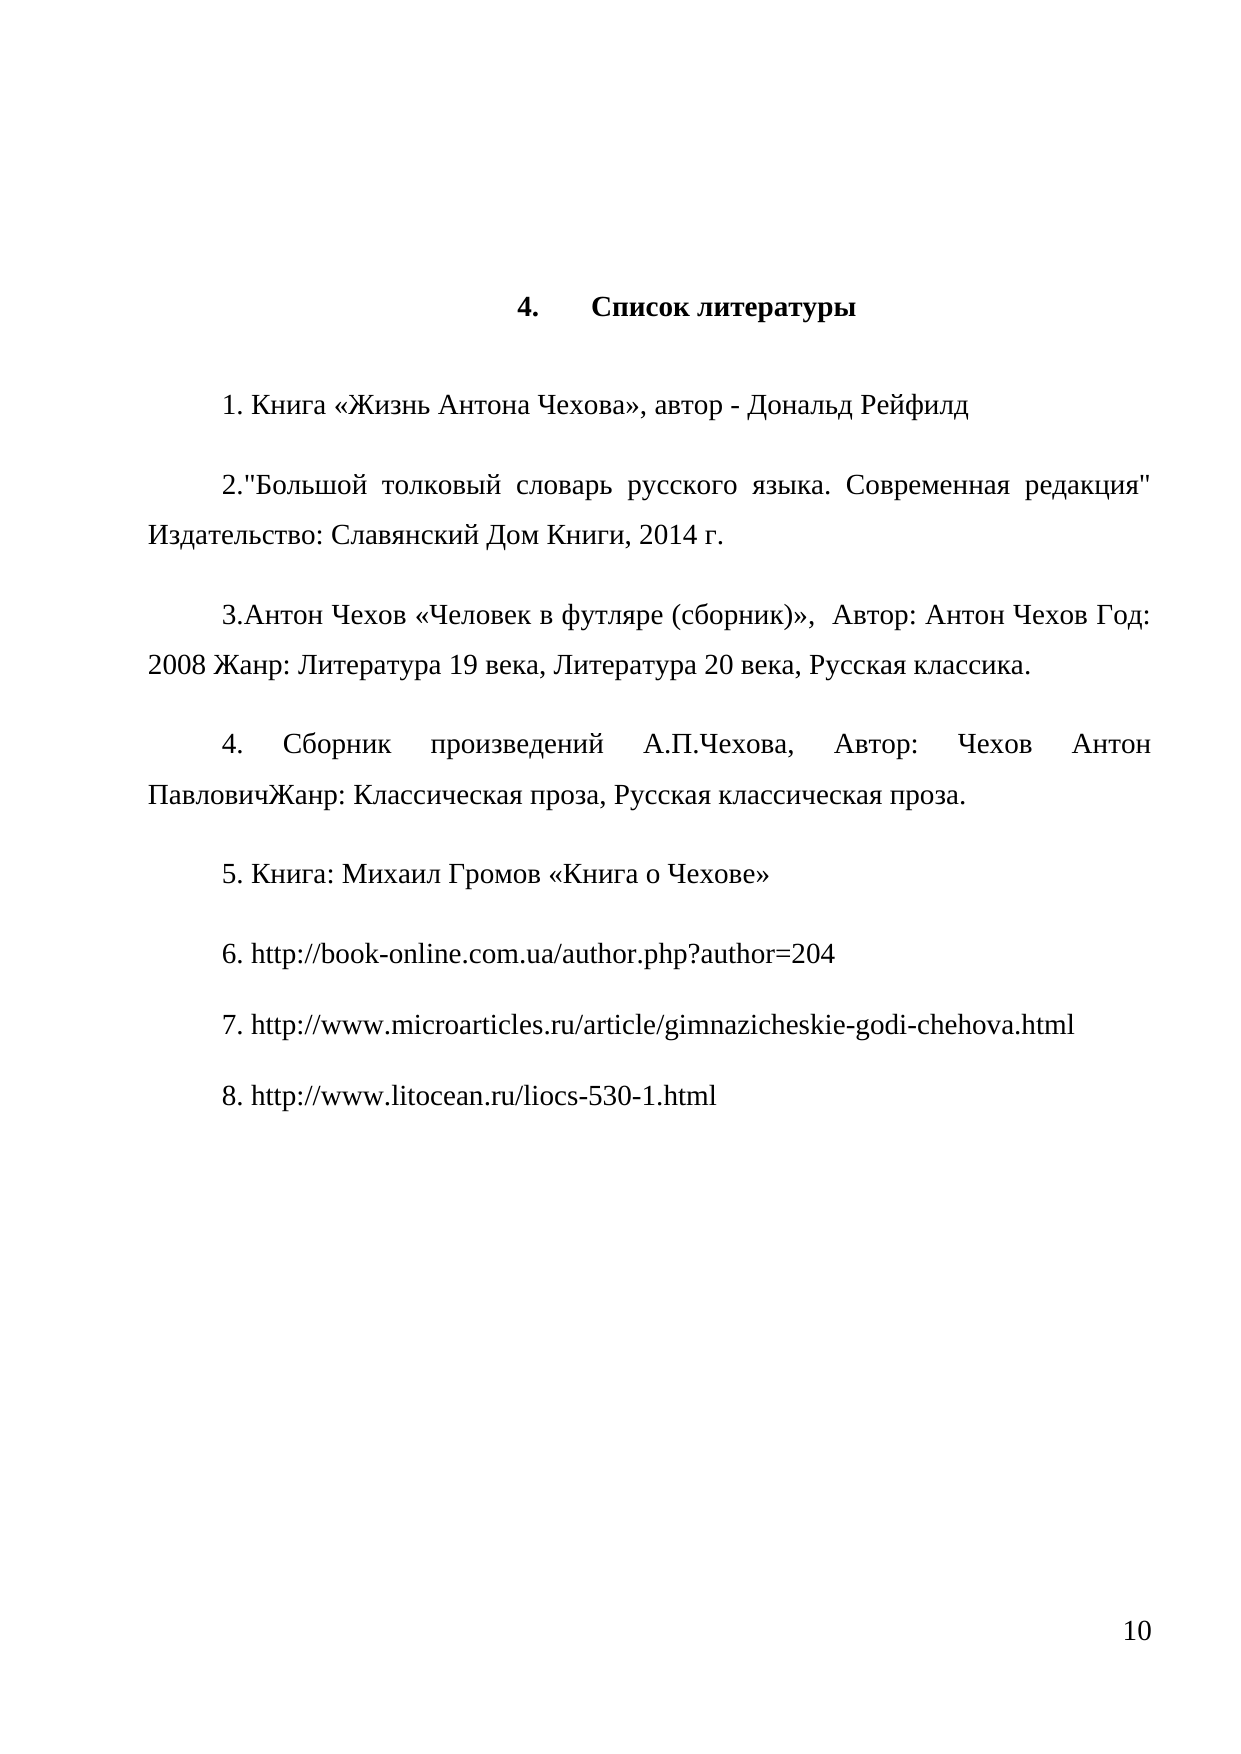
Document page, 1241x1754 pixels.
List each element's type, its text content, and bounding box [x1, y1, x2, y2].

subtitle Список литературы [148, 289, 1152, 323]
text 7. http://www.microarticles.ru/article/gimnazicheskie-godi-chehova.html [148, 1007, 1152, 1041]
text 1. Книга «Жизнь Антона Чехова», автор - Дональд Рейфилд [148, 387, 1152, 421]
text 4. Сборник произведений А.П.Чехова, Автор: Чехов Антон ПавловичЖанр: Классическая проза, Русская классическая проза. [148, 727, 1152, 810]
text 8. http://www.litocean.ru/liocs-530-1.html [148, 1078, 1152, 1112]
text 2."Большой толковый словарь русского языка. Современная редакция" Издательство: Славянский Дом Книги, 2014 г. [148, 467, 1152, 551]
text 6. http://book-online.com.ua/author.php?author=204 [148, 936, 1152, 969]
text 5. Книга: Михаил Громов «Книга о Чехове» [148, 856, 1152, 890]
text 3.Антон Чехов «Человек в футляре (сборник)», Автор: Антон Чехов Год: 2008 Жанр: Литература 19 века, Литература 20 века, Русская классика. [148, 597, 1152, 681]
